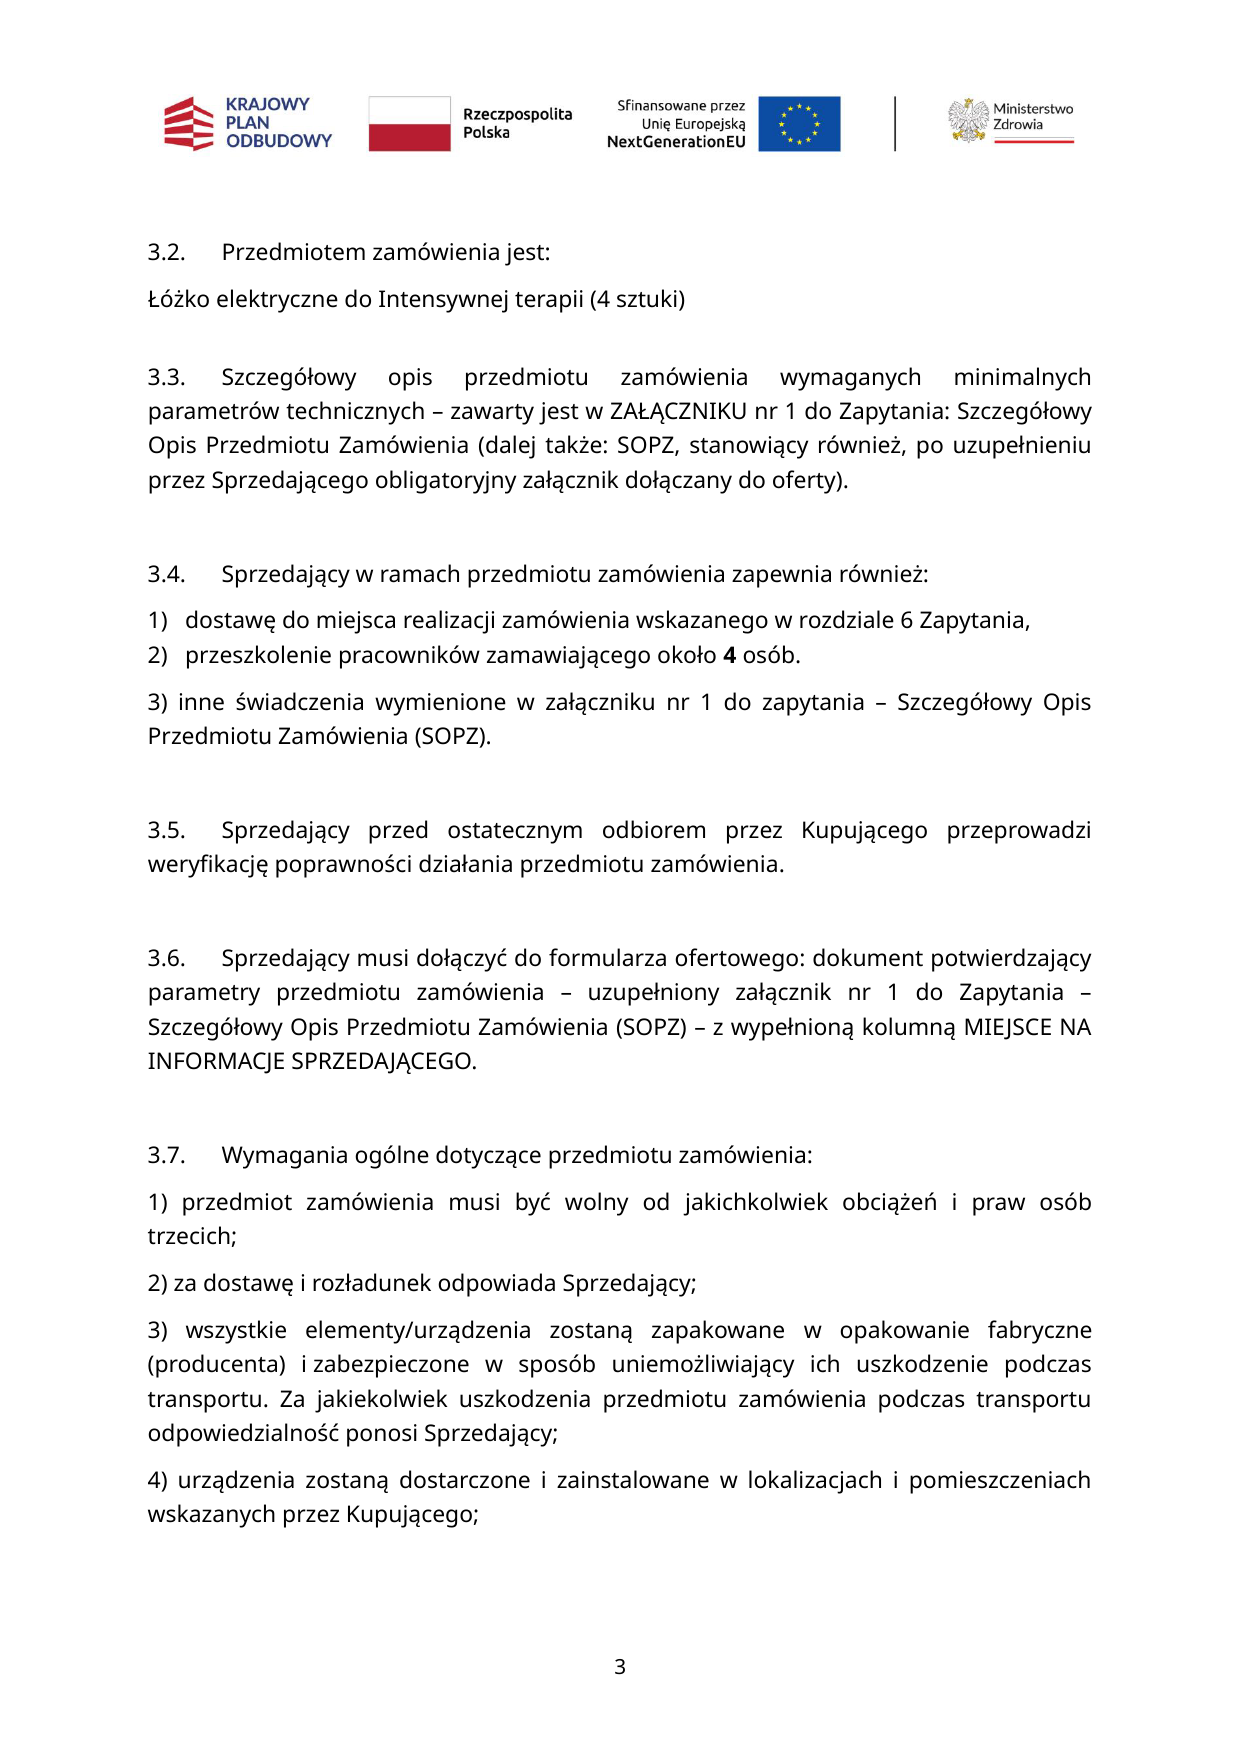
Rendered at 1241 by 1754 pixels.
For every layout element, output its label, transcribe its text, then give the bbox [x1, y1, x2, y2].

list Sprzedający musi dołączyć do formularza ofertowego: dokument potwierdzający parametry przedmiotu zamówienia – uzupełniony załącznik nr 1 do Zapytania – Szczegółowy Opis Przedmiotu Zamówienia (SOPZ) – z wypełnioną kolumną MIEJSCE NA INFORMACJE SPRZEDAJĄCEGO. [147, 942, 1093, 1076]
text 2) za dostawę i rozładunek odpowiada Sprzedający; [147, 1267, 1093, 1298]
list Sprzedający przed ostatecznym odbiorem przez Kupującego przeprowadzi weryfikację poprawności działania przedmiotu zamówienia. [147, 814, 1093, 879]
picture [147, 73, 1093, 168]
list Przedmiotem zamówienia jest: [147, 236, 1093, 267]
text Łóżko elektryczne do Intensywnej terapii (4 sztuki) [148, 283, 1093, 314]
text 3) wszystkie elementy/urządzenia zostaną zapakowane w opakowanie fabryczne (producenta) i zabezpieczone w sposób uniemożliwiający ich uszkodzenie podczas transportu. Za jakiekolwiek uszkodzenia przedmiotu zamówienia podczas transportu odpowiedzialność ponosi Sprzedający; [147, 1314, 1093, 1448]
list przeszkolenie pracowników zamawiającego około 4 osób. [147, 639, 1093, 670]
text 1) przedmiot zamówienia musi być wolny od jakichkolwiek obciążeń i praw osób trzecich; [147, 1186, 1093, 1251]
list Sprzedający w ramach przedmiotu zamówienia zapewnia również: [147, 558, 1093, 589]
list Wymagania ogólne dotyczące przedmiotu zamówienia: [147, 1139, 1093, 1170]
list dostawę do miejsca realizacji zamówienia wskazanego w rozdziale 6 Zapytania, [147, 604, 1093, 636]
text 4) urządzenia zostaną dostarczone i zainstalowane w lokalizacjach i pomieszczeniach wskazanych przez Kupującego; [147, 1464, 1093, 1529]
list Szczegółowy opis przedmiotu zamówienia wymaganych minimalnych parametrów technicznych – zawarty jest w ZAŁĄCZNIKU nr 1 do Zapytania: Szczegółowy Opis Przedmiotu Zamówienia (dalej także: SOPZ, stanowiący również, po uzupełnieniu przez Sprzedającego obligatoryjny załącznik dołączany do oferty). [147, 361, 1093, 495]
text 3) inne świadczenia wymienione w załączniku nr 1 do zapytania – Szczegółowy Opis Przedmiotu Zamówienia (SOPZ). [147, 686, 1093, 751]
